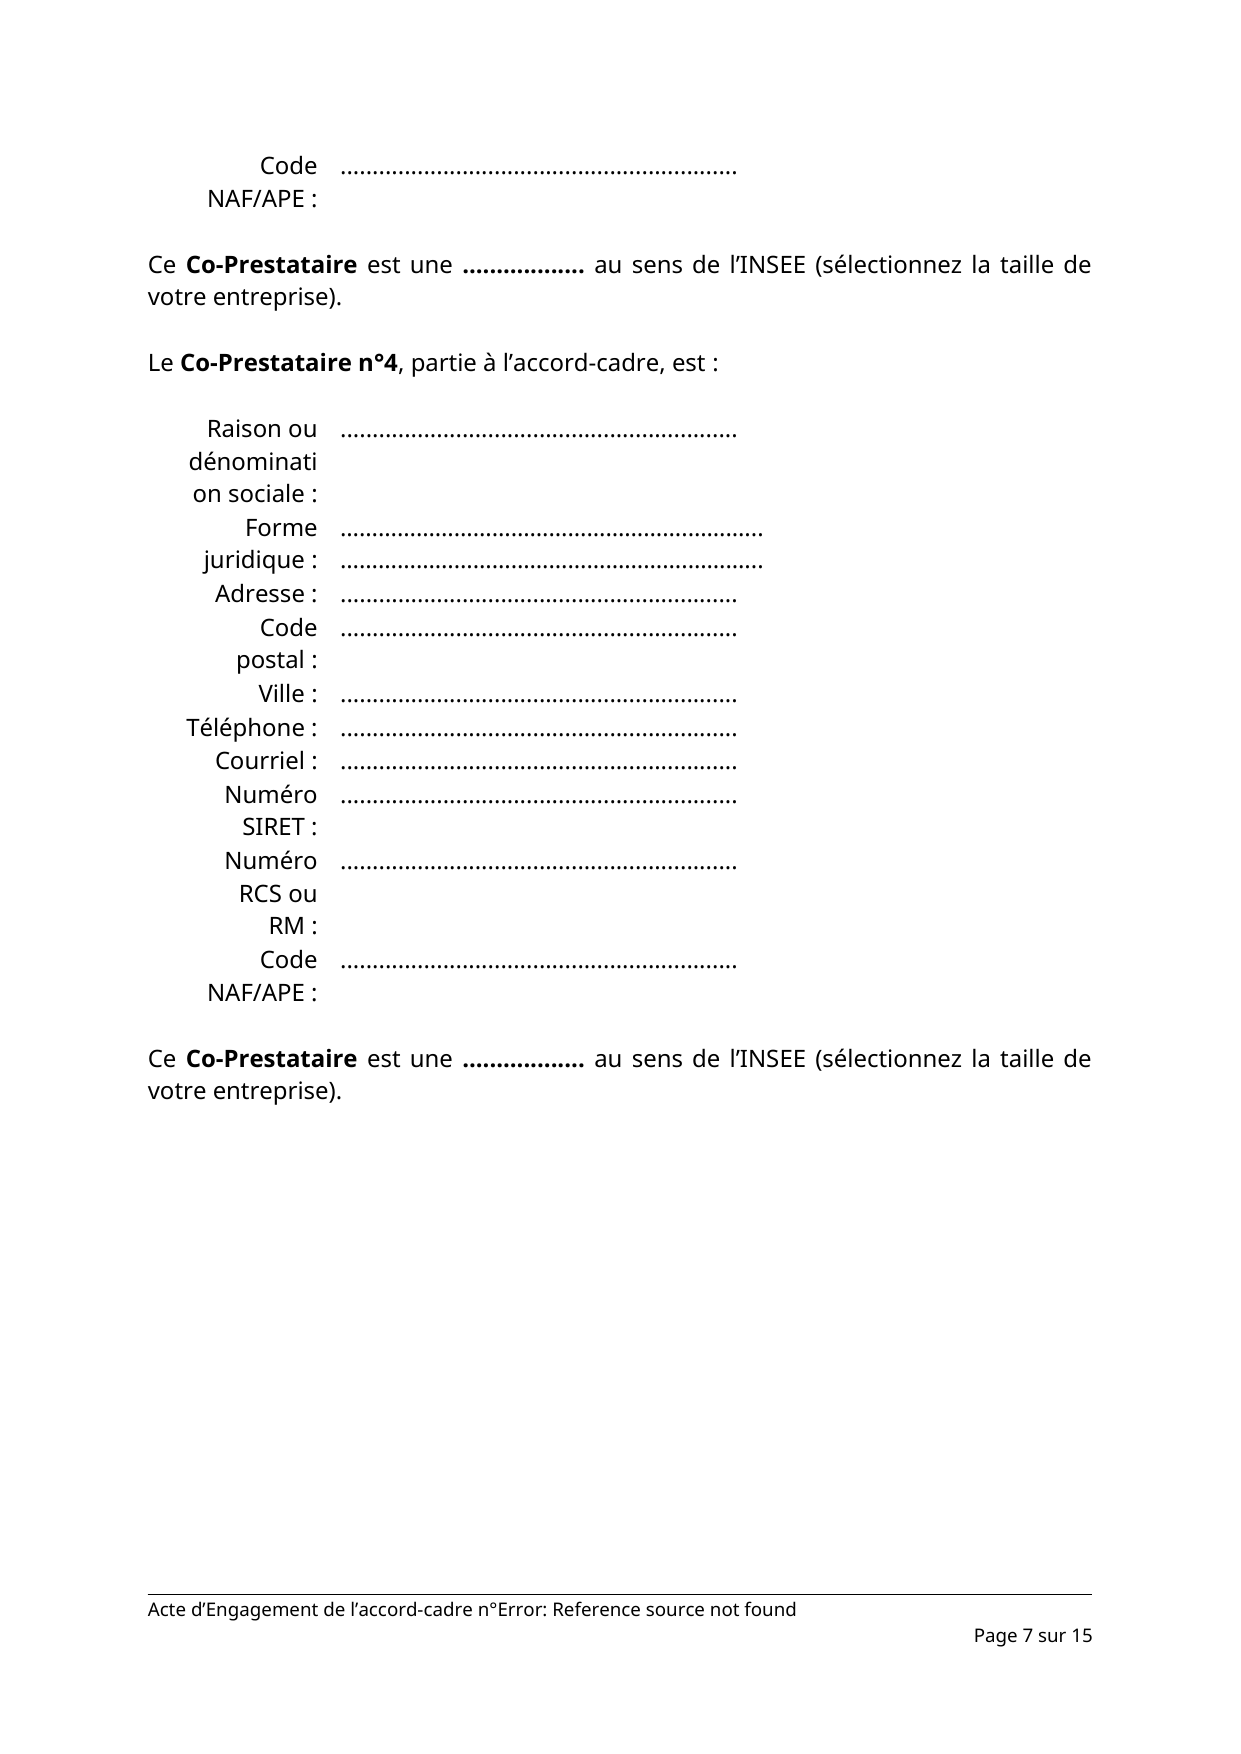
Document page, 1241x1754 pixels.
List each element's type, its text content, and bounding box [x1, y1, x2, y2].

table_cell .............................................................. [329, 744, 1066, 777]
table_cell .............................................................. [329, 610, 1066, 676]
text Le Co-Prestataire n°4, partie à l’accord-cadre, est : [148, 345, 1092, 378]
table_cell [329, 511, 1066, 576]
table_cell .............................................................. [329, 943, 1066, 1008]
text Ce Co-Prestataire est une au sens de l’INSEE (sélectionnez la taille de votre entreprise). [148, 248, 1092, 313]
table_cell .............................................................. [329, 844, 1066, 942]
table_cell Code NAF/APE : [175, 943, 328, 1008]
table_cell Code postal : [175, 610, 328, 676]
table_header .............................................................. [329, 412, 1066, 509]
table_cell Adresse : [175, 577, 328, 609]
table_cell Ville : [175, 677, 328, 709]
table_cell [329, 149, 1066, 214]
table_cell Numéro RCS ou RM : [175, 844, 328, 942]
table_cell .............................................................. [329, 577, 1066, 609]
table_cell .............................................................. [329, 778, 1066, 843]
table_cell .............................................................. [329, 677, 1066, 709]
table_cell Numéro SIRET : [175, 778, 328, 843]
table_cell Courriel : [175, 744, 328, 777]
table_cell Forme juridique : [175, 511, 328, 576]
table_cell Téléphone : [175, 710, 328, 743]
table_header Raison ou dénomination sociale : [175, 412, 328, 509]
text Ce Co-Prestataire est une au sens de l’INSEE (sélectionnez la taille de votre entreprise). [148, 1042, 1092, 1107]
table_cell Code NAF/APE : [175, 149, 328, 214]
table_cell .............................................................. [329, 710, 1066, 743]
